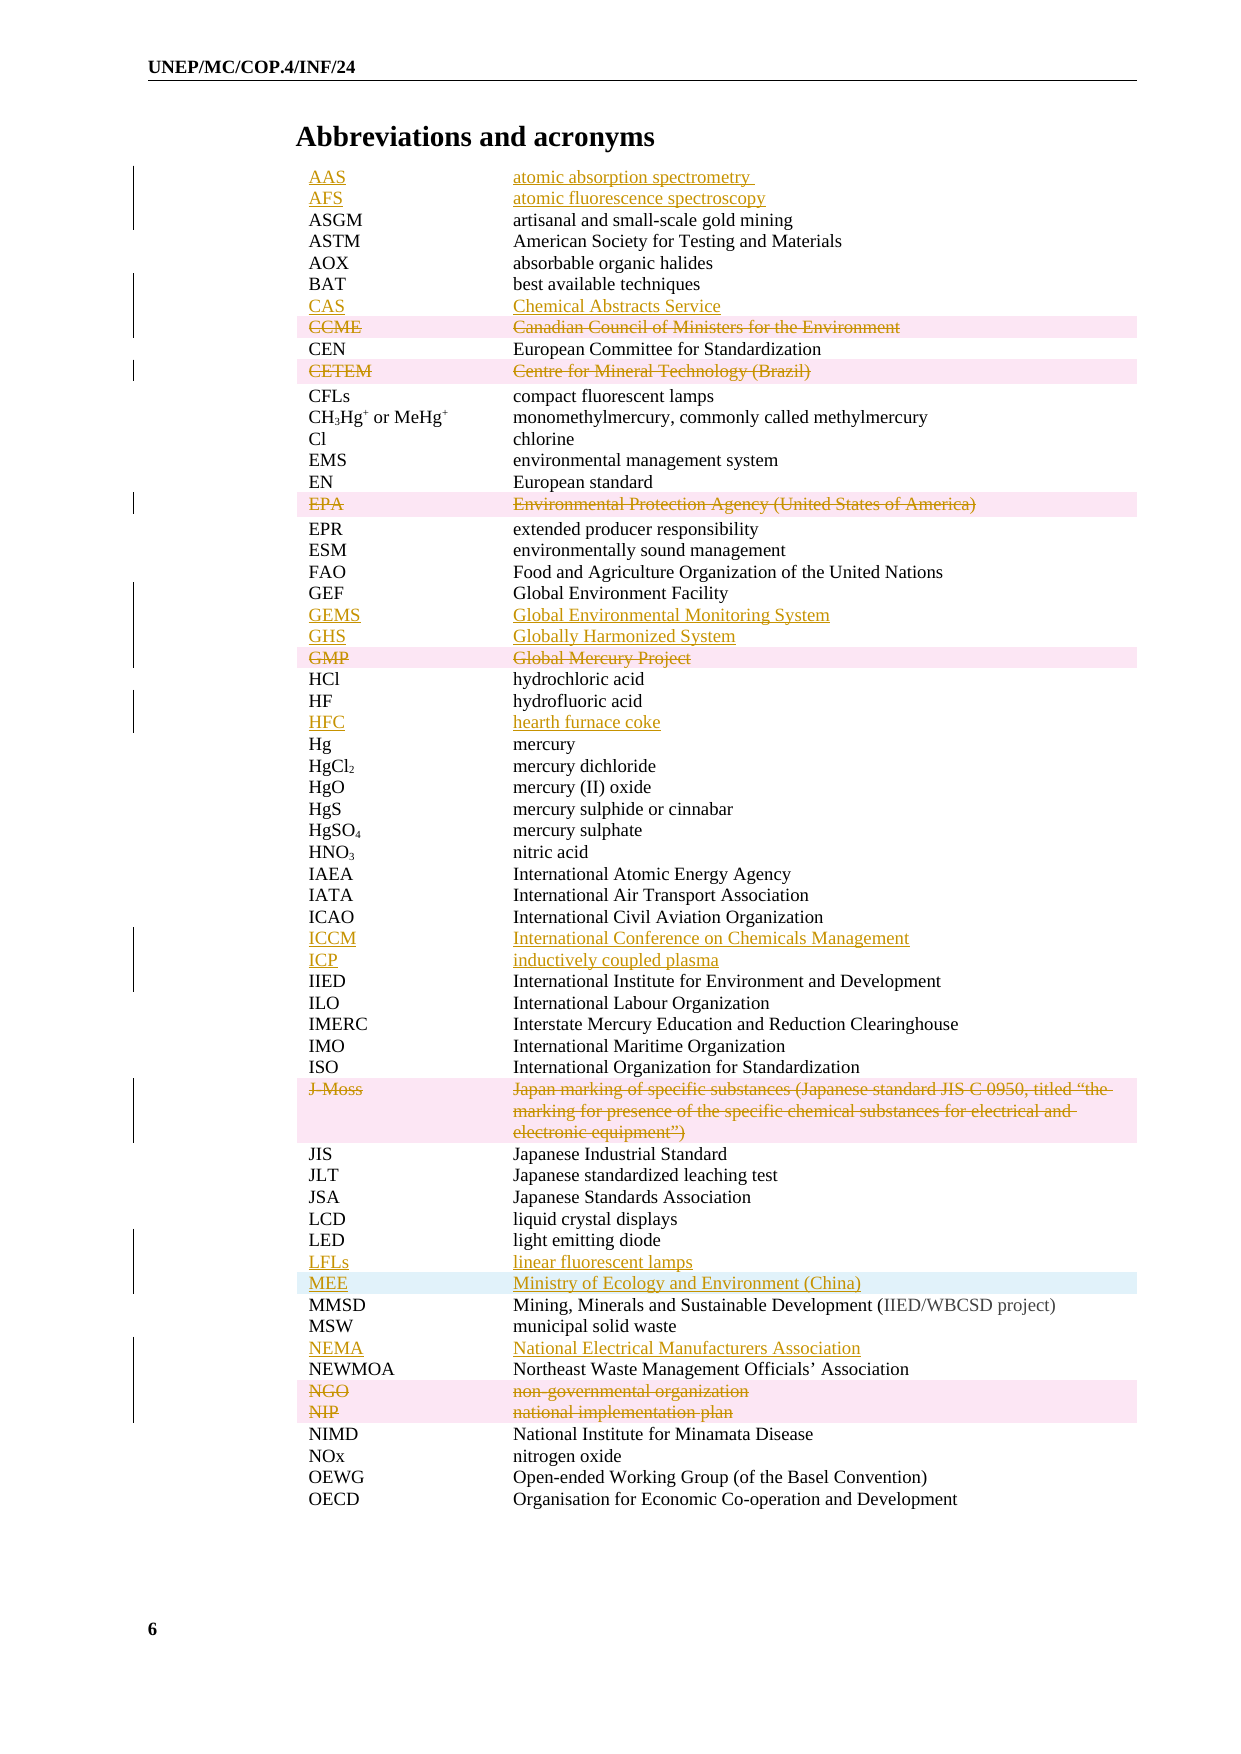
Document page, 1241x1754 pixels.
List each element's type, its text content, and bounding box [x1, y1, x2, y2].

table_header artisanal and small-scale gold mining [502, 166, 1137, 230]
table_cell light emitting diode [502, 1229, 1137, 1272]
table_cell mercury (II) oxide [502, 776, 1137, 798]
table_cell environmentally sound management [502, 539, 1137, 561]
table_cell chlorine [502, 428, 1137, 449]
table_cell ASTM [297, 230, 502, 252]
table_cell FAO GEF [297, 561, 502, 647]
table_cell monomethylmercury, commonly called methylmercury [502, 406, 1137, 428]
table_cell European standard [502, 471, 1137, 492]
table_cell mercury sulphate [502, 819, 1137, 841]
table_cell environmental management system [502, 449, 1137, 471]
table_cell IATA [297, 884, 502, 906]
text Abbreviations and acronyms [278, 119, 1107, 153]
table_cell nitric acid [502, 841, 1137, 862]
table_cell Mining, Minerals and Sustainable Development (IIED/WBCSD project) [502, 1294, 1137, 1315]
table_cell ESM [297, 539, 502, 561]
table_cell International Maritime Organization [502, 1035, 1137, 1056]
table_cell HgS [297, 798, 502, 819]
table_cell EPR [297, 518, 502, 539]
table_cell Open-ended Working Group (of the Basel Convention) [502, 1466, 1137, 1488]
table_cell absorbable organic halides [502, 252, 1137, 273]
table_cell IMERC [297, 1013, 502, 1035]
table_cell mercury dichloride [502, 755, 1137, 776]
table_cell extended producer responsibility [502, 518, 1137, 539]
table_cell mercury [502, 733, 1137, 754]
table_cell HNO3 [297, 841, 502, 862]
table_cell Cl [297, 428, 502, 449]
table_cell nitrogen oxide [502, 1445, 1137, 1466]
table_cell municipal solid waste [502, 1315, 1137, 1337]
table_cell HCl [297, 668, 502, 690]
table_cell LCD [297, 1208, 502, 1229]
table_cell HgCl2 [297, 755, 502, 776]
table_cell National Institute for Minamata Disease [502, 1423, 1137, 1444]
table_cell JIS [297, 1143, 502, 1164]
table_cell Japanese Industrial Standard [502, 1143, 1137, 1164]
table_cell ICAO IIED [297, 906, 502, 992]
table_cell Interstate Mercury Education and Reduction Clearinghouse [502, 1013, 1137, 1035]
table_cell ILO [297, 992, 502, 1013]
table_cell OEWG [297, 1466, 502, 1488]
table_cell JLT JSA [297, 1164, 502, 1207]
table_cell best available techniques [502, 273, 1137, 316]
table_cell AOX [297, 252, 502, 273]
table_cell BAT [297, 273, 502, 316]
table_cell International Air Transport Association [502, 884, 1137, 906]
table_cell HF [297, 690, 502, 733]
table_cell IMO [297, 1035, 502, 1056]
table_cell Northeast Waste Management Officials’ Association [502, 1337, 1137, 1380]
table_cell CFLs [297, 385, 502, 406]
table_cell hydrochloric acid [502, 668, 1137, 690]
table_header ASGM [297, 166, 502, 230]
table_cell EN [297, 471, 502, 492]
table_cell ISO [297, 1056, 502, 1078]
table_cell CH3Hg+ or MeHg+ [297, 406, 502, 428]
table_cell European Committee for Standardization [502, 338, 1137, 359]
table_cell Japanese standardized leaching test Japanese Standards Association [502, 1164, 1137, 1207]
table_cell Organisation for Economic Co-operation and Development [502, 1488, 1137, 1509]
table_cell MSW [297, 1315, 502, 1337]
table_cell CEN [297, 338, 502, 359]
table_cell EMS [297, 449, 502, 471]
table_cell NIMD [297, 1423, 502, 1444]
table_cell Food and Agriculture Organization of the United Nations Global Environment Facility [502, 561, 1137, 647]
table_cell Hg [297, 733, 502, 754]
table_cell compact fluorescent lamps [502, 385, 1137, 406]
table_cell IAEA [297, 863, 502, 884]
table_cell OECD [297, 1488, 502, 1509]
table_cell LED [297, 1229, 502, 1272]
table_cell MMSD [297, 1294, 502, 1315]
table_cell hydrofluoric acid [502, 690, 1137, 733]
table_cell NEWMOA [297, 1337, 502, 1380]
table_cell International Organization for Standardization [502, 1056, 1137, 1078]
table_cell International Civil Aviation Organization International Institute for Environment and Development [502, 906, 1137, 992]
table_cell NOx [297, 1445, 502, 1466]
table_cell HgSO4 [297, 819, 502, 841]
table_cell American Society for Testing and Materials [502, 230, 1137, 252]
table_cell mercury sulphide or cinnabar [502, 798, 1137, 819]
table_cell International Atomic Energy Agency [502, 863, 1137, 884]
table_cell International Labour Organization [502, 992, 1137, 1013]
table_cell liquid crystal displays [502, 1208, 1137, 1229]
table_cell HgO [297, 776, 502, 798]
